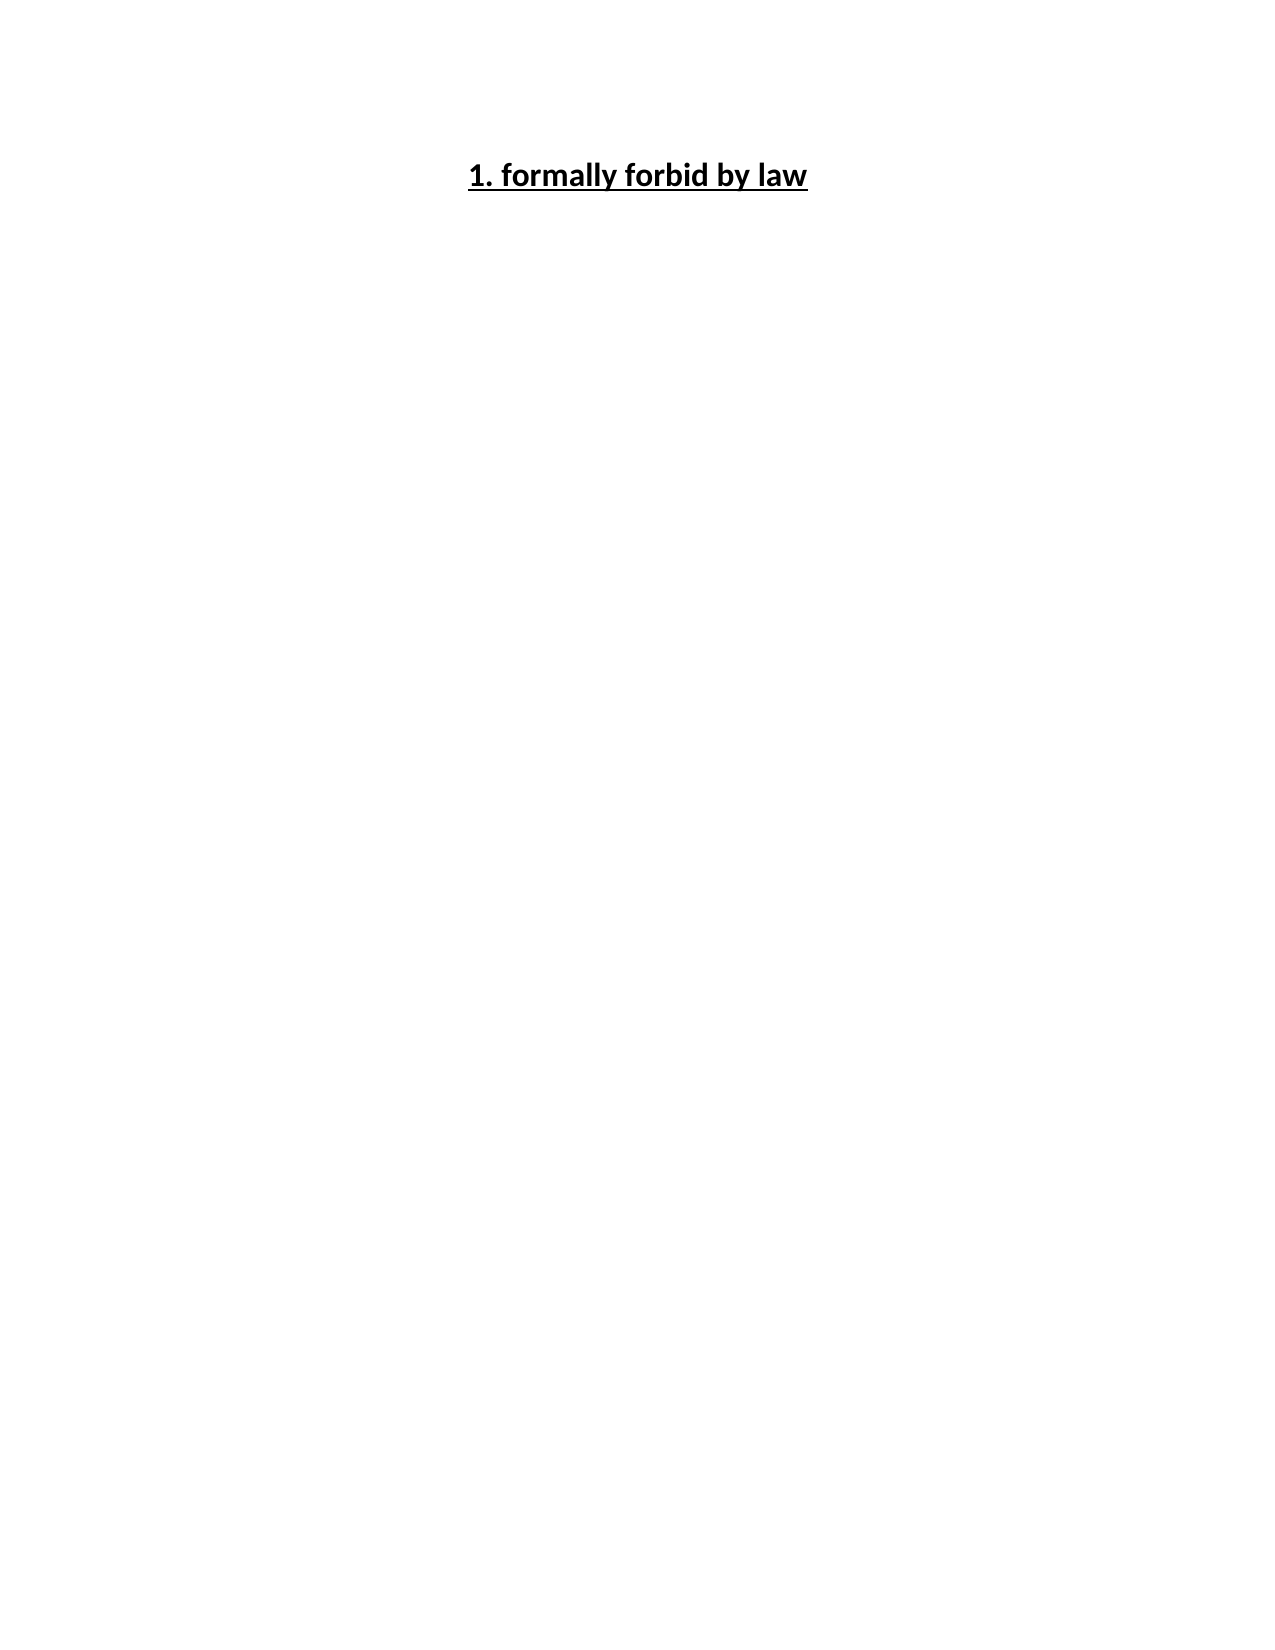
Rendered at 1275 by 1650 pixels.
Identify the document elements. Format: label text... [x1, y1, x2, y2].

subtitle 1. formally forbid by law [150, 154, 1125, 195]
